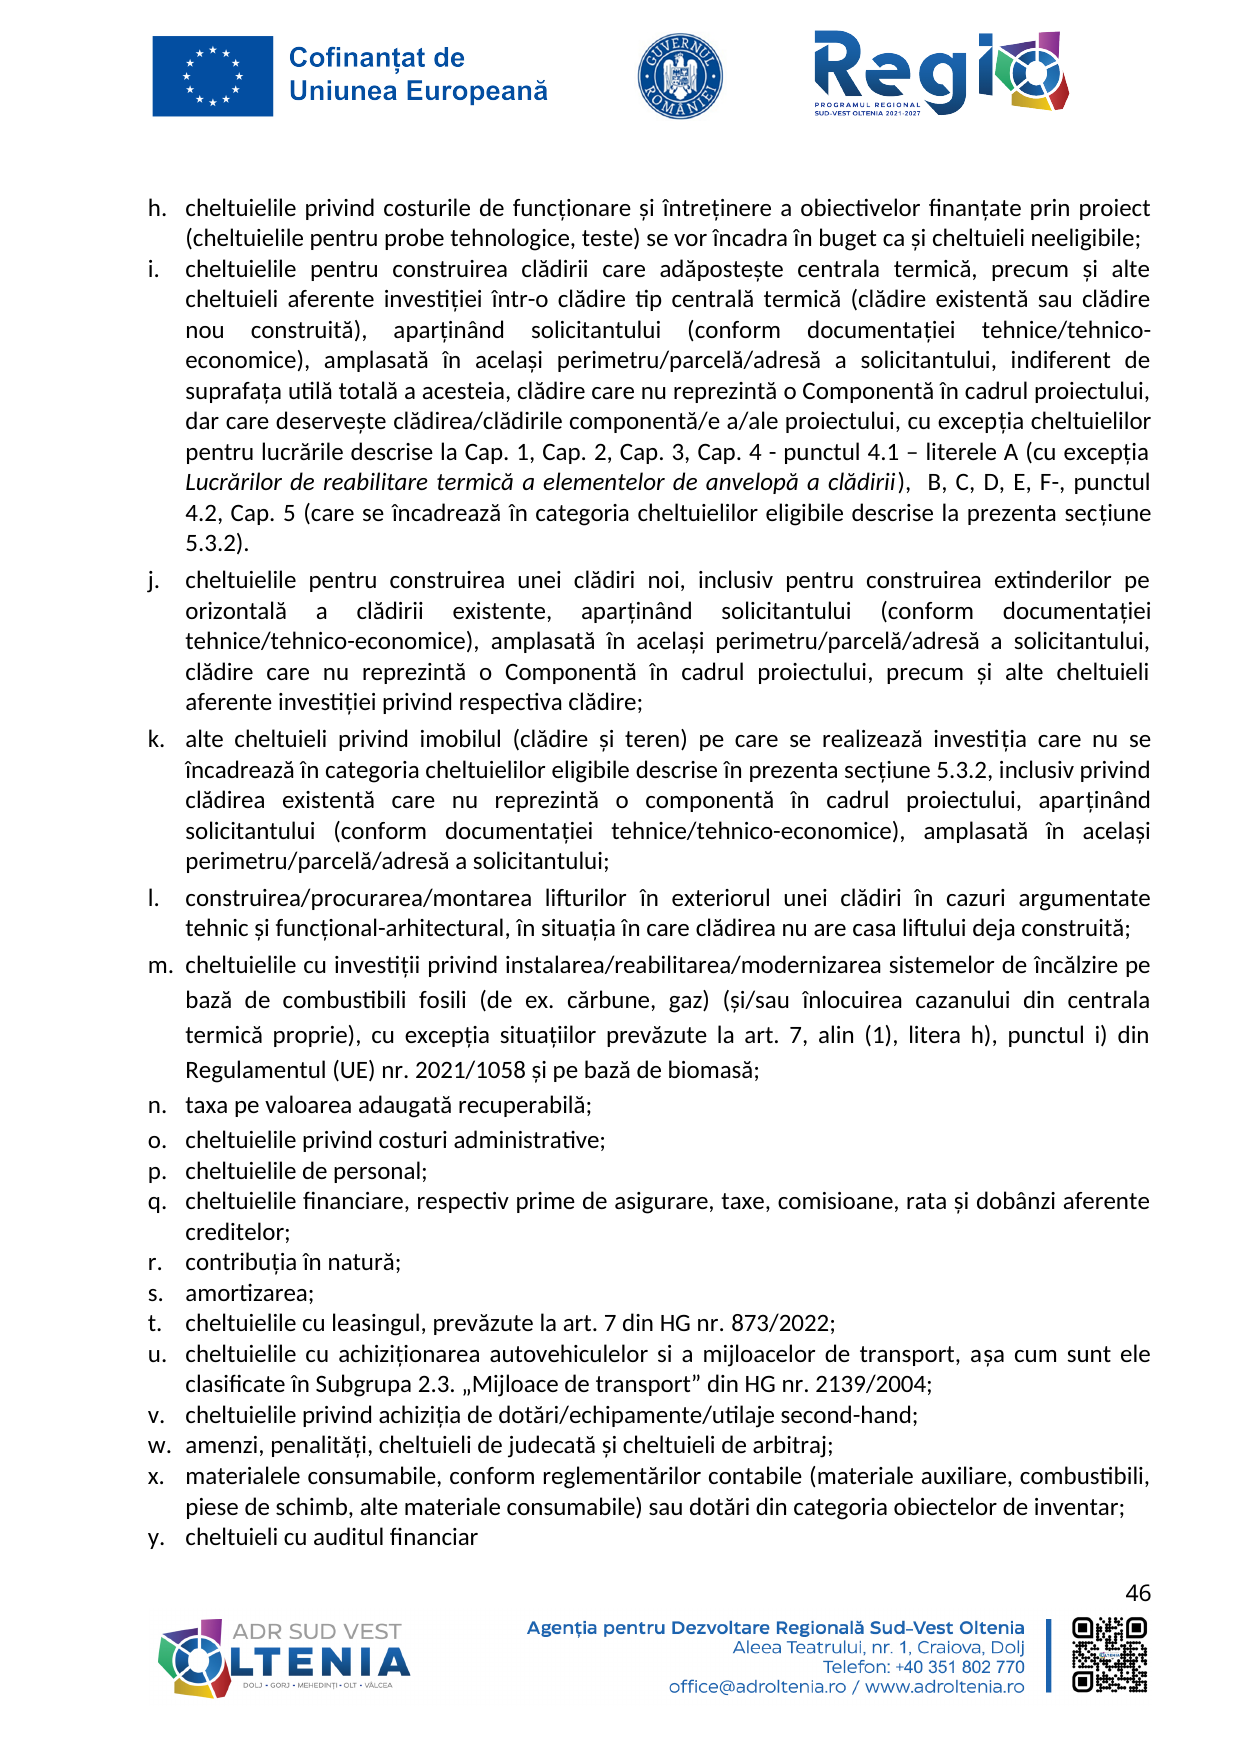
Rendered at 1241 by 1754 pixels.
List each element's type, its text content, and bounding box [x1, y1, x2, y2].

picture [812, 29, 1071, 119]
list cheltuielile de personal; [148, 1155, 1152, 1185]
list cheltuielile privind costuri administrative; [148, 1124, 1152, 1155]
list alte cheltuieli privind imobilul (clădire și teren) pe care se realizează investiția care nu se încadrează în categoria cheltuielilor eligibile descrise în prezenta secțiune 5.3.2, inclusiv privind clădirea existentă care nu reprezintă o componentă în cadrul proiectului, aparținând solicitantului (conform documentației tehnice/tehnico-economice), amplasată în același perimetru/parcelă/adresă a solicitantului; [148, 723, 1152, 876]
list contribuția în natură; [148, 1246, 1152, 1277]
list cheltuielile privind costurile de funcționare și întreținere a obiectivelor finanțate prin proiect (cheltuielile pentru probe tehnologice, teste) se vor încadra în buget ca și cheltuieli neeligibile; [148, 192, 1152, 253]
list cheltuielile privind achiziţia de dotări/echipamente/utilaje second-hand; [148, 1399, 1152, 1429]
picture [148, 1608, 1152, 1706]
list amenzi, penalități, cheltuieli de judecată și cheltuieli de arbitraj; [148, 1429, 1152, 1460]
list cheltuielile cu investiții privind instalarea/reabilitarea/modernizarea sistemelor de încălzire pe bază de combustibili fosili (de ex. cărbune, gaz) (și/sau înlocuirea cazanului din centrala termică proprie), cu excepţia situaţiilor prevăzute la art. 7, alin (1), litera h), punctul i) din Regulamentul (UE) nr. 2021/1058 și pe bază de biomasă; [148, 949, 1152, 1085]
picture [147, 31, 550, 120]
list cheltuielile cu achiziţionarea autovehiculelor si a mijloacelor de transport, aşa cum sunt ele clasificate în Subgrupa 2.3. „Mijloace de transport” din HG nr. 2139/2004; [148, 1338, 1152, 1399]
list cheltuielile pentru construirea unei clădiri noi, inclusiv pentru construirea extinderilor pe orizontală a clădirii existente, aparținând solicitantului (conform documentației tehnice/tehnico-economice), amplasată în același perimetru/parcelă/adresă a solicitantului, clădire care nu reprezintă o Componentă în cadrul proiectului, precum și alte cheltuieli aferente investiției privind respectiva clădire; [148, 564, 1152, 717]
picture [633, 31, 728, 121]
list taxa pe valoarea adaugată recuperabilă; [148, 1089, 1152, 1120]
list construirea/procurarea/montarea lifturilor în exteriorul unei clădiri în cazuri argumentate tehnic și funcțional-arhitectural, în situaţia în care clădirea nu are casa liftului deja construită; [148, 882, 1152, 943]
list cheltuielile financiare, respectiv prime de asigurare, taxe, comisioane, rata și dobânzi aferente creditelor; [148, 1185, 1152, 1246]
list cheltuielile cu leasingul, prevăzute la art. 7 din HG nr. 873/2022; [148, 1307, 1152, 1338]
list cheltuieli cu auditul financiar [148, 1521, 1152, 1552]
list materialele consumabile, conform reglementărilor contabile (materiale auxiliare, combustibili, piese de schimb, alte materiale consumabile) sau dotări din categoria obiectelor de inventar; [148, 1460, 1152, 1521]
list amortizarea; [148, 1277, 1152, 1307]
list cheltuielile pentru construirea clădirii care adăpostește centrala termică, precum și alte cheltuieli aferente investiției într-o clădire tip centrală termică (clădire existentă sau clădire nou construită), aparținând solicitantului (conform documentației tehnice/tehnico-economice), amplasată în același perimetru/parcelă/adresă a solicitantului, indiferent de suprafața utilă totală a acesteia, clădire care nu reprezintă o Componentă în cadrul proiectului, dar care deservește clădirea/clădirile componentă/e a/ale proiectului, cu excepția cheltuielilor pentru lucrările descrise la Cap. 1, Cap. 2, Cap. 3, Cap. 4 - punctul 4.1 – literele A (cu excepţia Lucrărilor de reabilitare termică a elementelor de anvelopă a clădirii), B, C, D, E, F-, punctul 4.2, Cap. 5 (care se încadrează în categoria cheltuielilor eligibile descrise la prezenta secțiune 5.3.2). [148, 253, 1152, 558]
